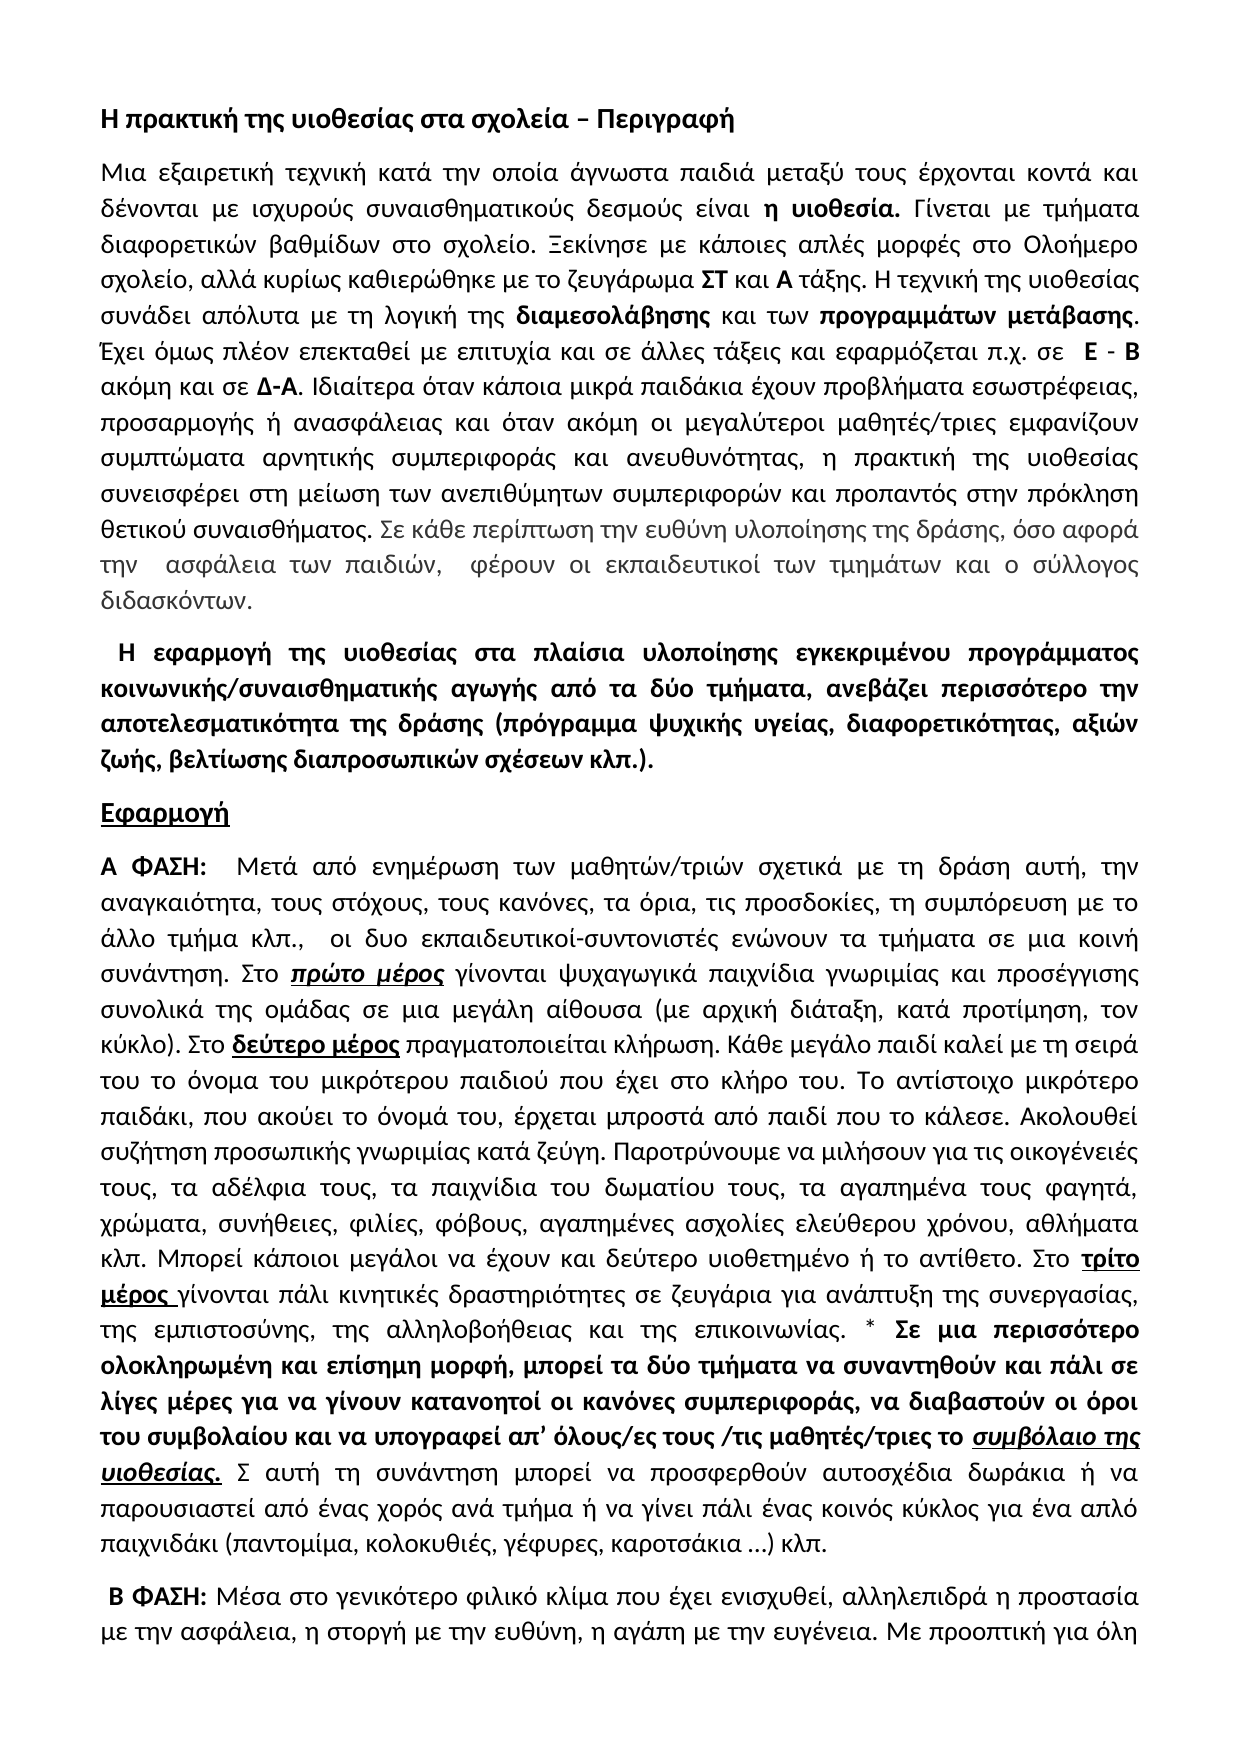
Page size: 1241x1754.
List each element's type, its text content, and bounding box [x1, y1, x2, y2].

text Μια εξαιρετική τεχνική κατά την οποία άγνωστα παιδιά μεταξύ τους έρχονται κοντά και δένονται με ισχυρούς συναισθηματικούς δεσμούς είναι η υιοθεσία. Γίνεται με τμήματα διαφορετικών βαθμίδων στο σχολείο. Ξεκίνησε με κάποιες απλές μορφές στο Ολοήμερο σχολείο, αλλά κυρίως καθιερώθηκε με το ζευγάρωμα ΣΤ και Α τάξης. Η τεχνική της υιοθεσίας συνάδει απόλυτα με τη λογική της διαμεσολάβησης και των προγραμμάτων μετάβασης. Έχει όμως πλέον επεκταθεί με επιτυχία και σε άλλες τάξεις και εφαρμόζεται π.χ. σε Ε - Β ακόμη και σε Δ-Α. Ιδιαίτερα όταν κάποια μικρά παιδάκια έχουν προβλήματα εσωστρέφειας, προσαρμογής ή ανασφάλειας και όταν ακόμη οι μεγαλύτεροι μαθητές/τριες εμφανίζουν συμπτώματα αρνητικής συμπεριφοράς και ανευθυνότητας, η πρακτική της υιοθεσίας συνεισφέρει στη μείωση των ανεπιθύμητων συμπεριφορών και προπαντός στην πρόκληση θετικού συναισθήματος. Σε κάθε περίπτωση την ευθύνη υλοποίησης της δράσης, όσο αφορά την ασφάλεια των παιδιών, φέρουν οι εκπαιδευτικοί των τμημάτων και ο σύλλογος διδασκόντων. [100, 156, 1140, 616]
text Εφαρμογή [100, 794, 1140, 830]
text Η εφαρμογή της υιοθεσίας στα πλαίσια υλοποίησης εγκεκριμένου προγράμματος κοινωνικής/συναισθηματικής αγωγής από τα δύο τμήματα, ανεβάζει περισσότερο την αποτελεσματικότητα της δράσης (πρόγραμμα ψυχικής υγείας, διαφορετικότητας, αξιών ζωής, βελτίωσης διαπροσωπικών σχέσεων κλπ.). [100, 635, 1140, 775]
text Α ΦΑΣΗ: Μετά από ενημέρωση των μαθητών/τριών σχετικά με τη δράση αυτή, την αναγκαιότητα, τους στόχους, τους κανόνες, τα όρια, τις προσδοκίες, τη συμπόρευση με το άλλο τμήμα κλπ., οι δυο εκπαιδευτικοί-συντονιστές ενώνουν τα τμήματα σε μια κοινή συνάντηση. Στο πρώτο μέρος γίνονται ψυχαγωγικά παιχνίδια γνωριμίας και προσέγγισης συνολικά της ομάδας σε μια μεγάλη αίθουσα (με αρχική διάταξη, κατά προτίμηση, τον κύκλο). Στο δεύτερο μέρος πραγματοποιείται κλήρωση. Κάθε μεγάλο παιδί καλεί με τη σειρά του το όνομα του μικρότερου παιδιού που έχει στο κλήρο του. Το αντίστοιχο μικρότερο παιδάκι, που ακούει το όνομά του, έρχεται μπροστά από παιδί που το κάλεσε. Ακολουθεί συζήτηση προσωπικής γνωριμίας κατά ζεύγη. Παροτρύνουμε να μιλήσουν για τις οικογένειές τους, τα αδέλφια τους, τα παιχνίδια του δωματίου τους, τα αγαπημένα τους φαγητά, χρώματα, συνήθειες, φιλίες, φόβους, αγαπημένες ασχολίες ελεύθερου χρόνου, αθλήματα κλπ. Μπορεί κάποιοι μεγάλοι να έχουν και δεύτερο υιοθετημένο ή το αντίθετο. Στο τρίτο μέρος γίνονται πάλι κινητικές δραστηριότητες σε ζευγάρια για ανάπτυξη της συνεργασίας, της εμπιστοσύνης, της αλληλοβοήθειας και της επικοινωνίας. * Σε μια περισσότερο ολοκληρωμένη και επίσημη μορφή, μπορεί τα δύο τμήματα να συναντηθούν και πάλι σε λίγες μέρες για να γίνουν κατανοητοί οι κανόνες συμπεριφοράς, να διαβαστούν οι όροι του συμβολαίου και να υπογραφεί απ’ όλους/ες τους /τις μαθητές/τριες το συμβόλαιο της υιοθεσίας. Σ αυτή τη συνάντηση μπορεί να προσφερθούν αυτοσχέδια δωράκια ή να παρουσιαστεί από ένας χορός ανά τμήμα ή να γίνει πάλι ένας κοινός κύκλος για ένα απλό παιχνιδάκι (παντομίμα, κολοκυθιές, γέφυρες, καροτσάκια …) κλπ. [100, 849, 1140, 1559]
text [100, 1579, 1140, 1647]
text Η πρακτική της υιοθεσίας στα σχολεία – Περιγραφή [100, 100, 1140, 136]
